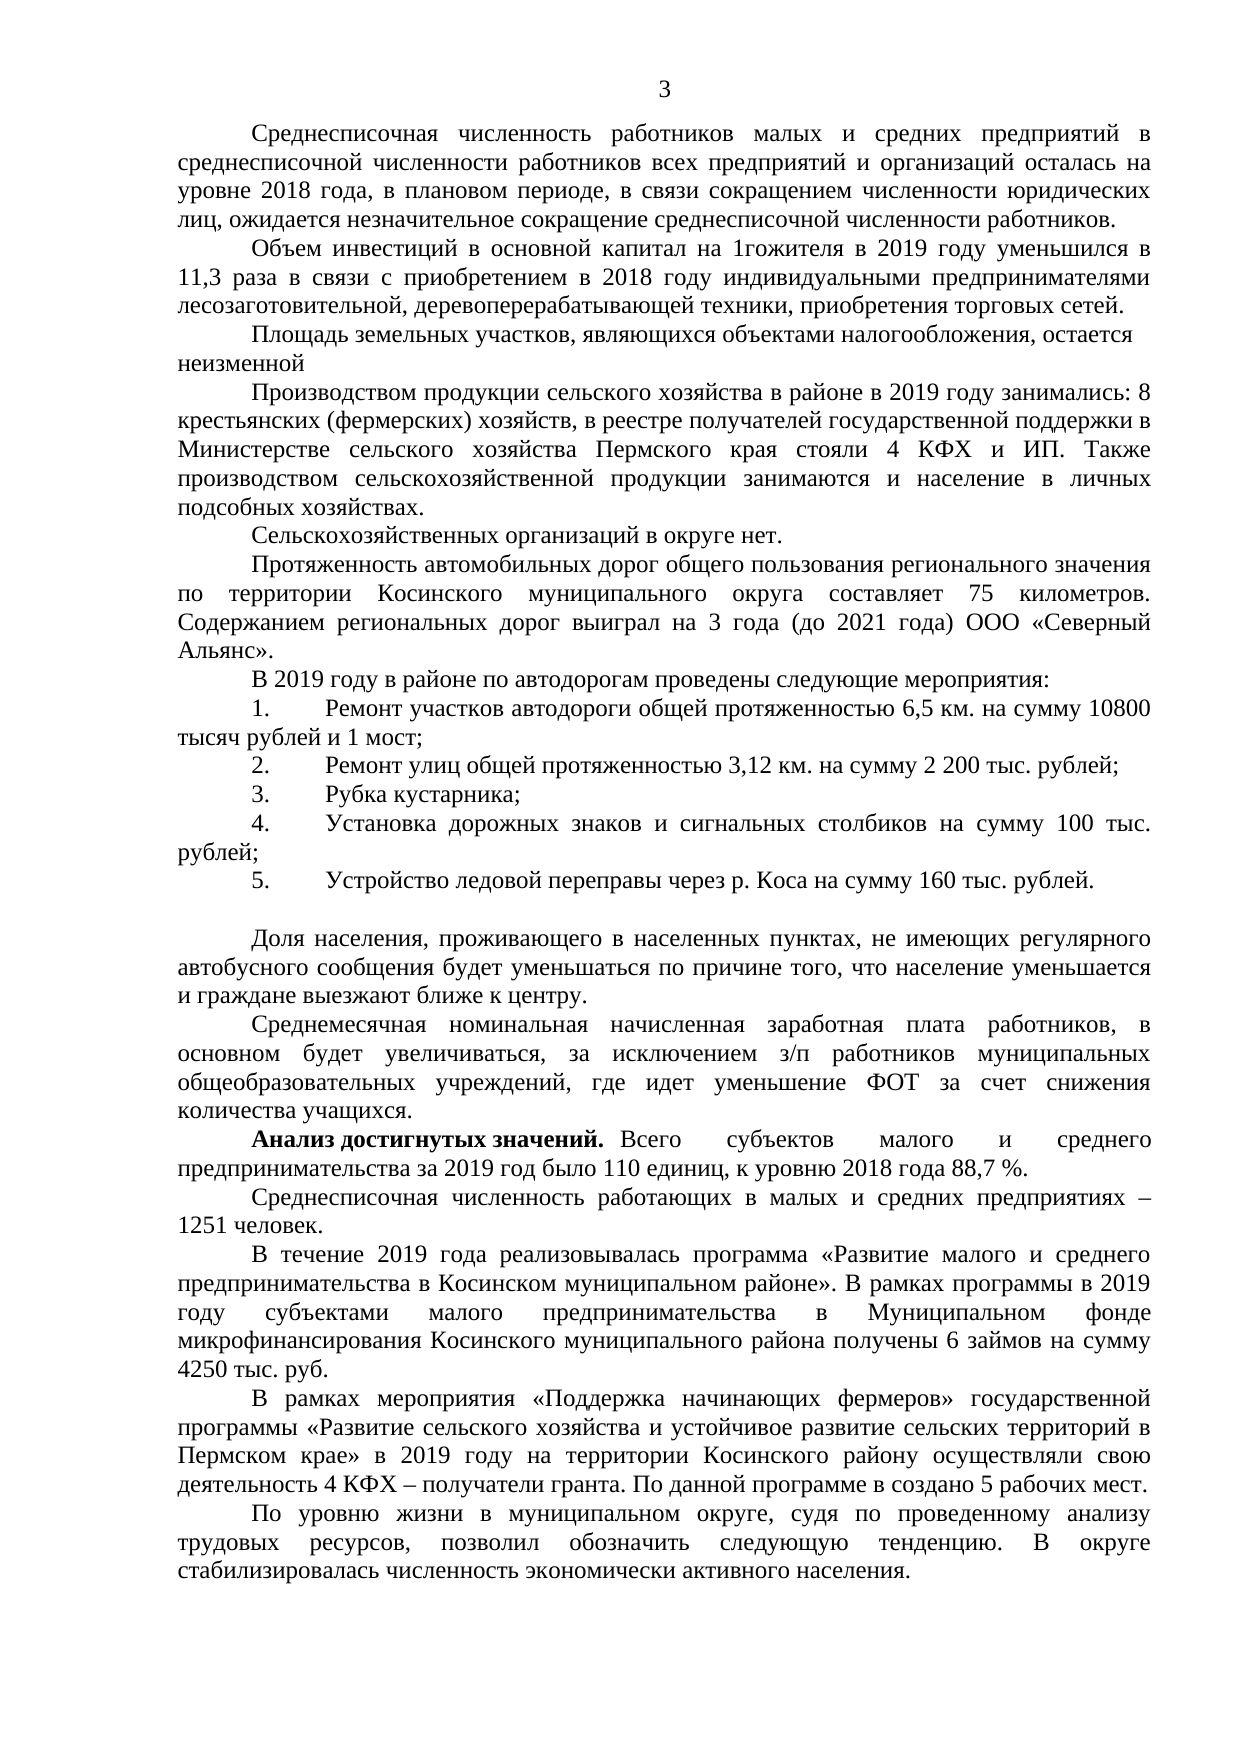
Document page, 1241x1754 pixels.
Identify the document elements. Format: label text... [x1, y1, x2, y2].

text Среднесписочная численность работающих в малых и средних предприятиях – 1251 человек. [177, 1182, 1152, 1239]
list Анализ достигнутых значений. Всего субъектов малого и среднего предпринимательства за 2019 год было 110 единиц, к уровню 2018 года 88,7 %. [177, 1124, 1152, 1182]
list Устройство ледовой переправы через р. Коса на сумму 160 тыс. рублей. [177, 866, 1152, 894]
list Установка дорожных знаков и сигнальных столбиков на сумму 100 тыс. рублей; [177, 808, 1152, 866]
text Протяженность автомобильных дорог общего пользования регионального значения по территории Косинского муниципального округа составляет 75 километров. Содержанием региональных дорог выиграл на 3 года (до 2021 года) ООО «Северный Альянс». [177, 549, 1152, 664]
text В рамках мероприятия «Поддержка начинающих фермеров» государственной программы «Развитие сельского хозяйства и устойчивое развитие сельских территорий в Пермском крае» в 2019 году на территории Косинского району осуществляли свою деятельность 4 КФХ – получатели гранта. По данной программе в создано 5 рабочих мест. [177, 1383, 1152, 1498]
text Сельскохозяйственных организаций в округе нет. [177, 521, 1152, 549]
text По уровню жизни в муниципальном округе, судя по проведенному анализу трудовых ресурсов, позволил обозначить следующую тенденцию. В округе стабилизировалась численность экономически активного населения. [177, 1498, 1152, 1584]
text Доля населения, проживающего в населенных пунктах, не имеющих регулярного автобусного сообщения будет уменьшаться по причине того, что население уменьшается и граждане выезжают ближе к центру. [177, 923, 1152, 1009]
text Среднесписочная численность работников малых и средних предприятий в среднесписочной численности работников всех предприятий и организаций осталась на уровне 2018 года, в плановом периоде, в связи сокращением численности юридических лиц, ожидается незначительное сокращение среднесписочной численности работников. [177, 118, 1152, 233]
text В течение 2019 года реализовывалась программа «Развитие малого и среднего предпринимательства в Косинском муниципальном районе». В рамках программы в 2019 году субъектами малого предпринимательства в Муниципальном фонде микрофинансирования Косинского муниципального района получены 6 займов на сумму 4250 тыс. руб. [177, 1239, 1152, 1383]
list Рубка кустарника; [177, 779, 1152, 808]
text Площадь земельных участков, являющихся объектами налогообложения, остается неизменной [177, 319, 1152, 377]
text Объем инвестиций в основной капитал на 1гожителя в 2019 году уменьшился в 11,3 раза в связи с приобретением в 2018 году индивидуальными предпринимателями лесозаготовительной, деревоперерабатывающей техники, приобретения торговых сетей. [177, 233, 1152, 319]
list Ремонт участков автодороги общей протяженностью 6,5 км. на сумму 10800 тысяч рублей и 1 мост; [177, 693, 1152, 751]
list Ремонт улиц общей протяженностью 3,12 км. на сумму 2 200 тыс. рублей; [177, 751, 1152, 779]
text Производством продукции сельского хозяйства в районе в 2019 году занимались: 8 крестьянских (фермерских) хозяйств, в реестре получателей государственной поддержки в Министерстве сельского хозяйства Пермского края стояли 4 КФХ и ИП. Также производством сельскохозяйственной продукции занимаются и население в личных подсобных хозяйствах. [177, 377, 1152, 521]
text В 2019 году в районе по автодорогам проведены следующие мероприятия: [177, 664, 1152, 693]
text Среднемесячная номинальная начисленная заработная плата работников, в основном будет увеличиваться, за исключением з/п работников муниципальных общеобразовательных учреждений, где идет уменьшение ФОТ за счет снижения количества учащихся. [177, 1009, 1152, 1124]
